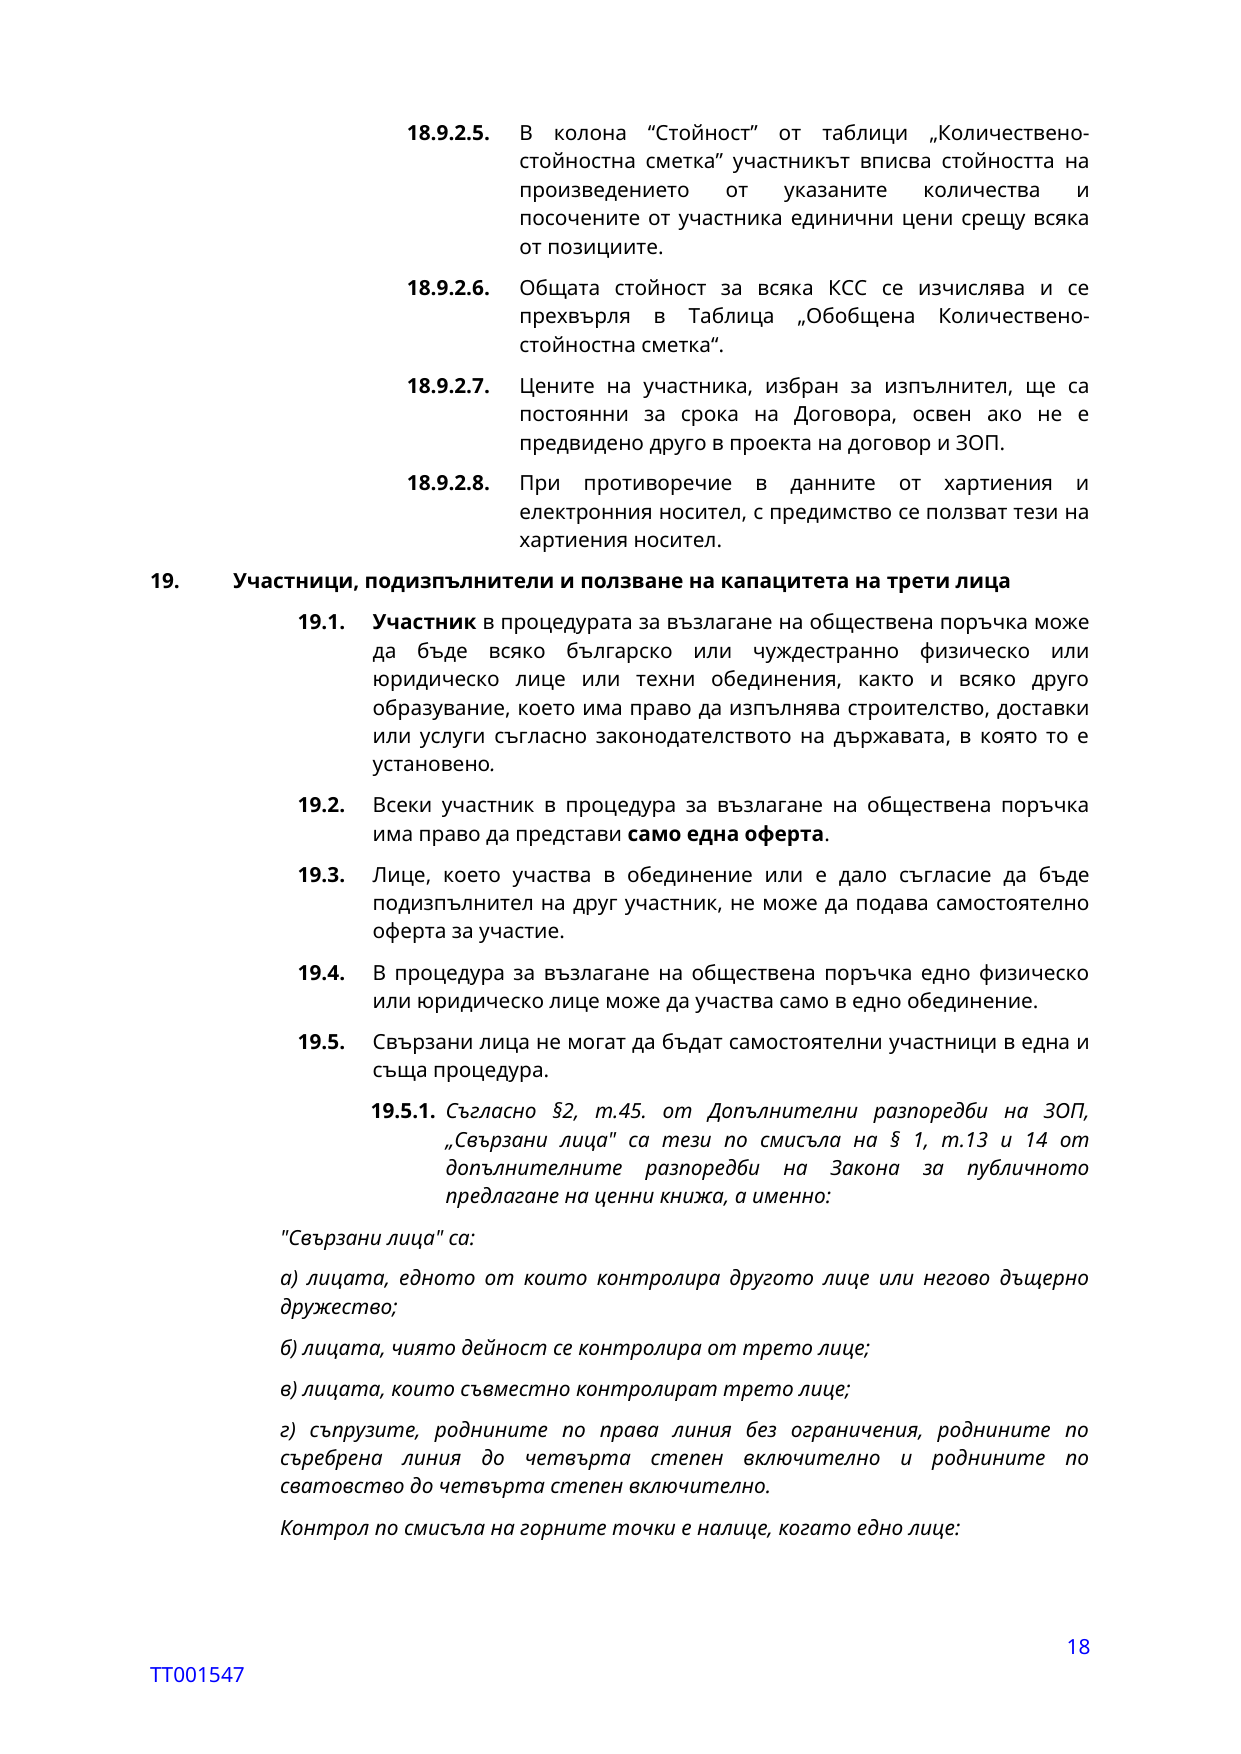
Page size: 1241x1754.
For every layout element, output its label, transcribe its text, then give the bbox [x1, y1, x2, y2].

text г) съпрузите, роднините по права линия без ограничения, роднините по съребрена линия до четвърта степен включително и роднините по сватовство до четвърта степен включително. [280, 1415, 1090, 1500]
list Участници, подизпълнители и ползване на капацитета на трети лица [150, 566, 1090, 595]
list Лице, което участва в обединение или е дало съгласие да бъде подизпълнител на друг участник, не може да подава самостоятелно оферта за участие. [297, 860, 1090, 945]
list Съгласно §2, т.45. от Допълнителни разпоредби на ЗОП, „Свързани лица" са тези по смисъла на § 1, т.13 и 14 от допълнителните разпоредби на Закона за публичното предлагане на ценни книжа, а именно: [370, 1096, 1090, 1210]
text а) лицата, едното от които контролира другото лице или негово дъщерно дружество; [280, 1263, 1090, 1320]
list В колона “Стойност” от таблици „Количествено-стойностна сметка” участникът вписва стойността на произведението от указаните количества и посочените от участника единични цени срещу всяка от позициите. [407, 118, 1090, 260]
list В процедура за възлагане на обществена поръчка едно физическо или юридическо лице може да участва само в едно обединение. [297, 958, 1090, 1014]
list Участник в процедурата за възлагане на обществена поръчка може да бъде всяко българско или чуждестранно физическо или юридическо лице или техни обединения, както и всяко друго образувание, което има право да изпълнява строителство, доставки или услуги съгласно законодателството на държавата, в която то е установено. [297, 607, 1090, 778]
list Общата стойност за всяка КСС се изчислява и се прехвърля в Таблица „Обобщена Количествено-стойностна сметка“. [407, 273, 1090, 358]
text "Свързани лица" са: [206, 1223, 1090, 1251]
text Контрол по смисъла на горните точки е налице, когато едно лице: [280, 1513, 1090, 1541]
text б) лицата, чиято дейност се контролира от трето лице; [280, 1333, 1090, 1361]
list При противоречие в данните от хартиения и електронния носител, с предимство се ползват тези на хартиения носител. [407, 468, 1090, 554]
list Цените на участника, избран за изпълнител, ще са постоянни за срока на Договора, освен ако не е предвидено друго в проекта на договор и ЗОП. [407, 371, 1090, 456]
text в) лицата, които съвместно контролират трето лице; [280, 1374, 1090, 1402]
list Всеки участник в процедура за възлагане на обществена поръчка има право да представи само една оферта. [297, 790, 1090, 847]
list Свързани лица не могат да бъдат самостоятелни участници в една и съща процедура. [297, 1027, 1090, 1084]
